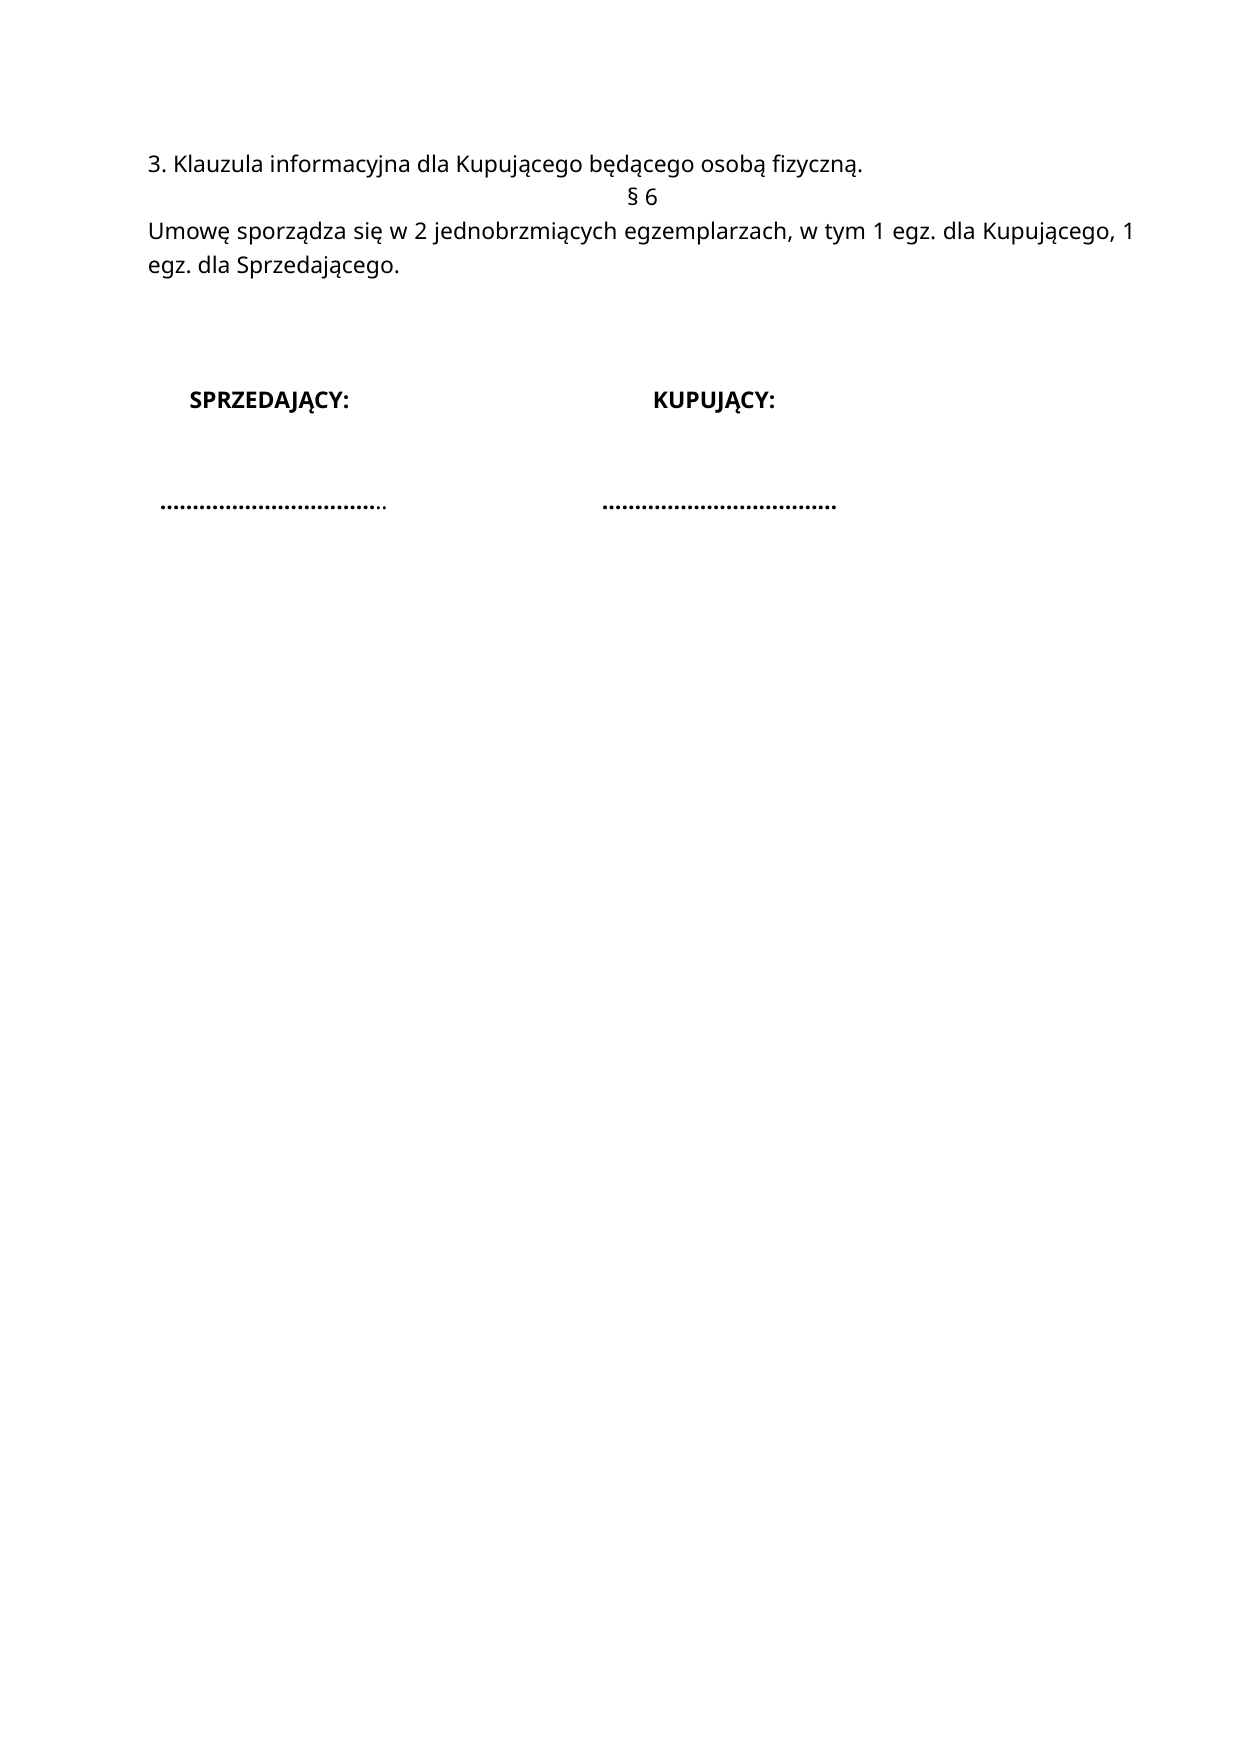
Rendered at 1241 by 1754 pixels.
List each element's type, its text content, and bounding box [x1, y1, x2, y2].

text 3. Klauzula informacyjna dla Kupującego będącego osobą fizyczną. [148, 148, 1137, 179]
text SPRZEDAJĄCY: KUPUJĄCY: [148, 384, 1137, 415]
text § 6 [148, 181, 1137, 213]
text …………………………….. ……………………………… [148, 485, 1137, 516]
text Umowę sporządza się w 2 jednobrzmiących egzemplarzach, w tym 1 egz. dla Kupującego, 1 egz. dla Sprzedającego. [148, 215, 1137, 280]
